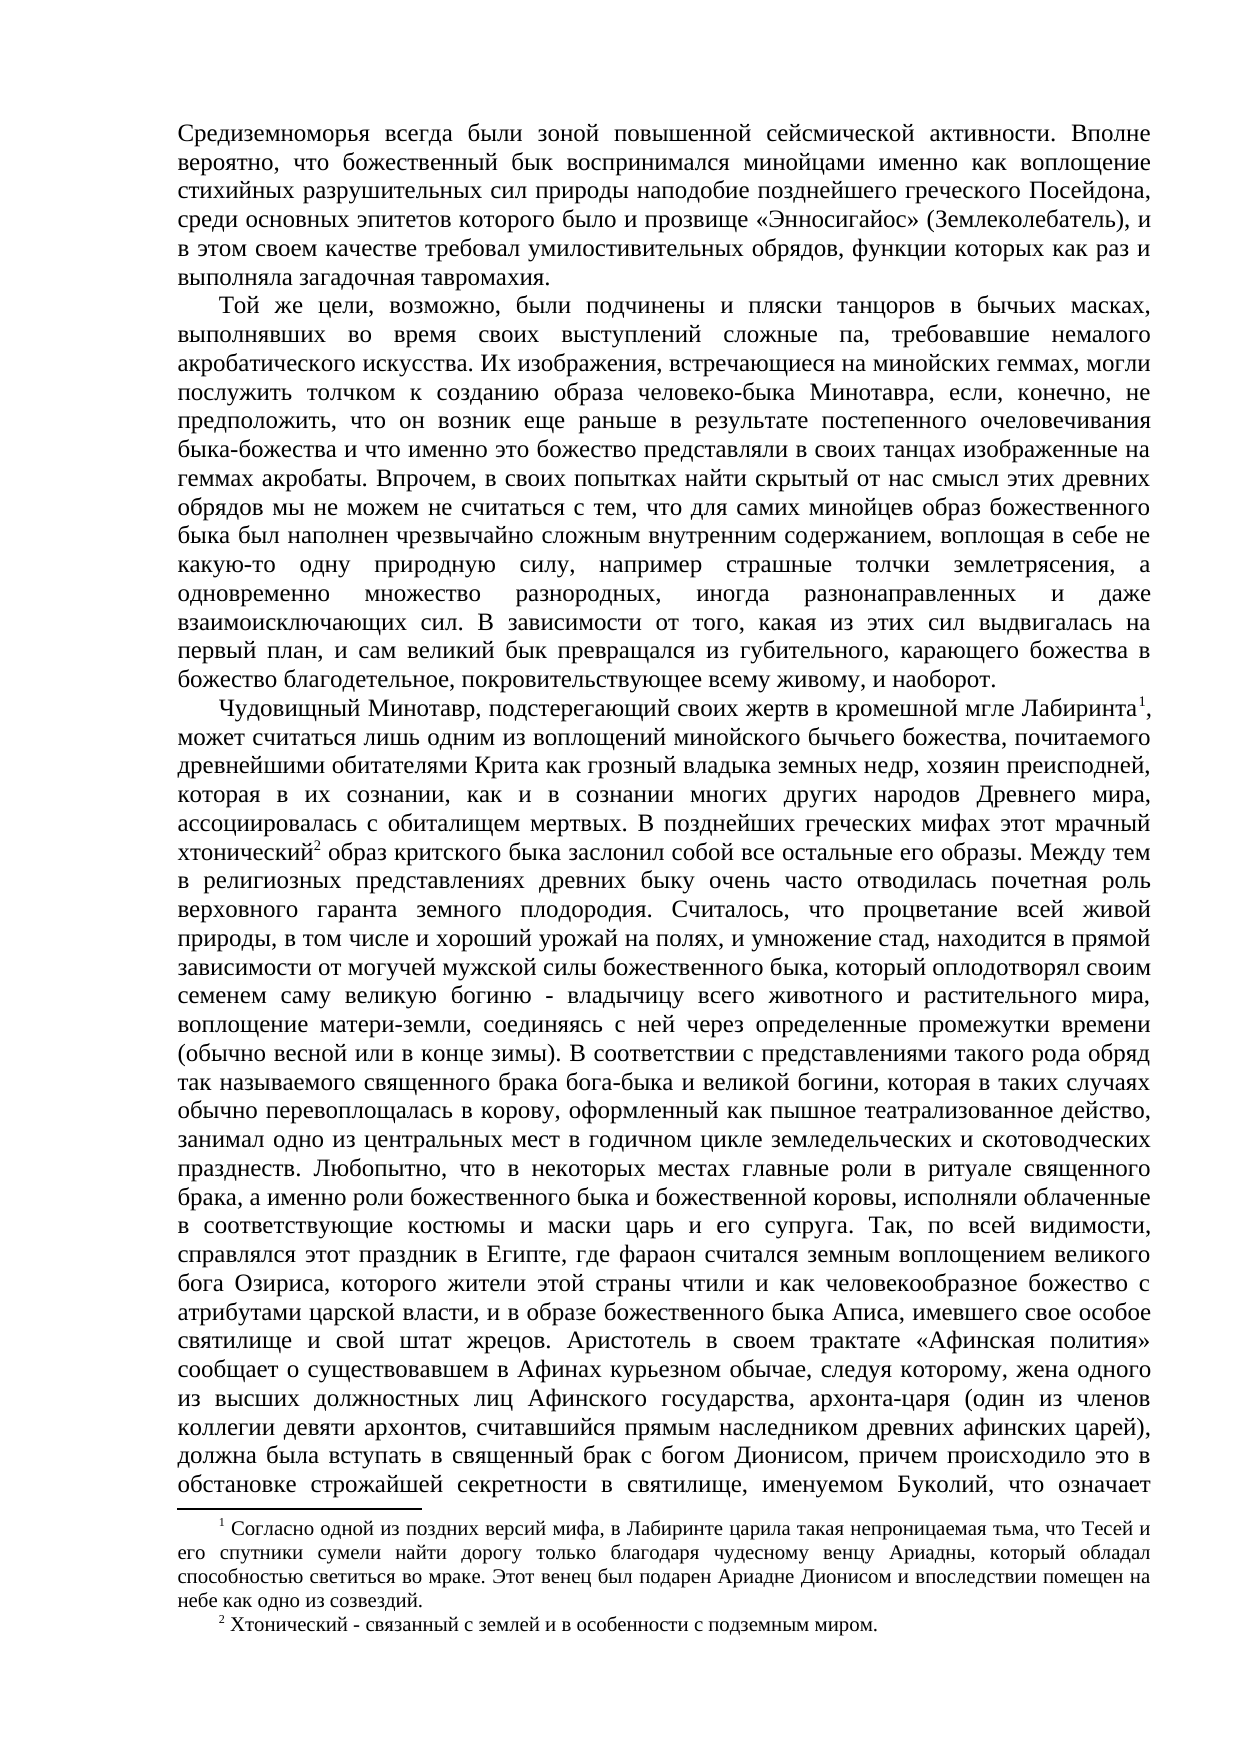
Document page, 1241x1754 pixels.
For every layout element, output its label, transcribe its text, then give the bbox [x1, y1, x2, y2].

text Той же цели, возможно, были подчинены и пляски танцоров в бычьих масках, выполнявших во время своих выступлений сложные па, требовавшие немалого акробатического искусства. Их изображения, встречающиеся на минойских геммах, могли послужить толчком к созданию образа человеко-быка Минотавра, если, конечно, не предположить, что он возник еще раньше в результате постепенного очеловечивания быка-божества и что именно это божество представляли в своих танцах изображенные на геммах акробаты. Впрочем, в своих попытках найти скрытый от нас смысл этих древних обрядов мы не можем не считаться с тем, что для самих минойцев образ божественного быка был наполнен чрезвычайно сложным внутренним содержанием, воплощая в себе не какую-то одну природную силу, например страшные толчки землетрясения, а одновременно множество разнородных, иногда разнонаправленных и даже взаимоисключающих сил. В зависимости от того, какая из этих сил выдвигалась на первый план, и сам великий бык превращался из губительного, карающего божества в божество благодетельное, покровительствующее всему живому, и наоборот. [177, 291, 1152, 693]
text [177, 118, 1152, 291]
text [177, 693, 1152, 1498]
